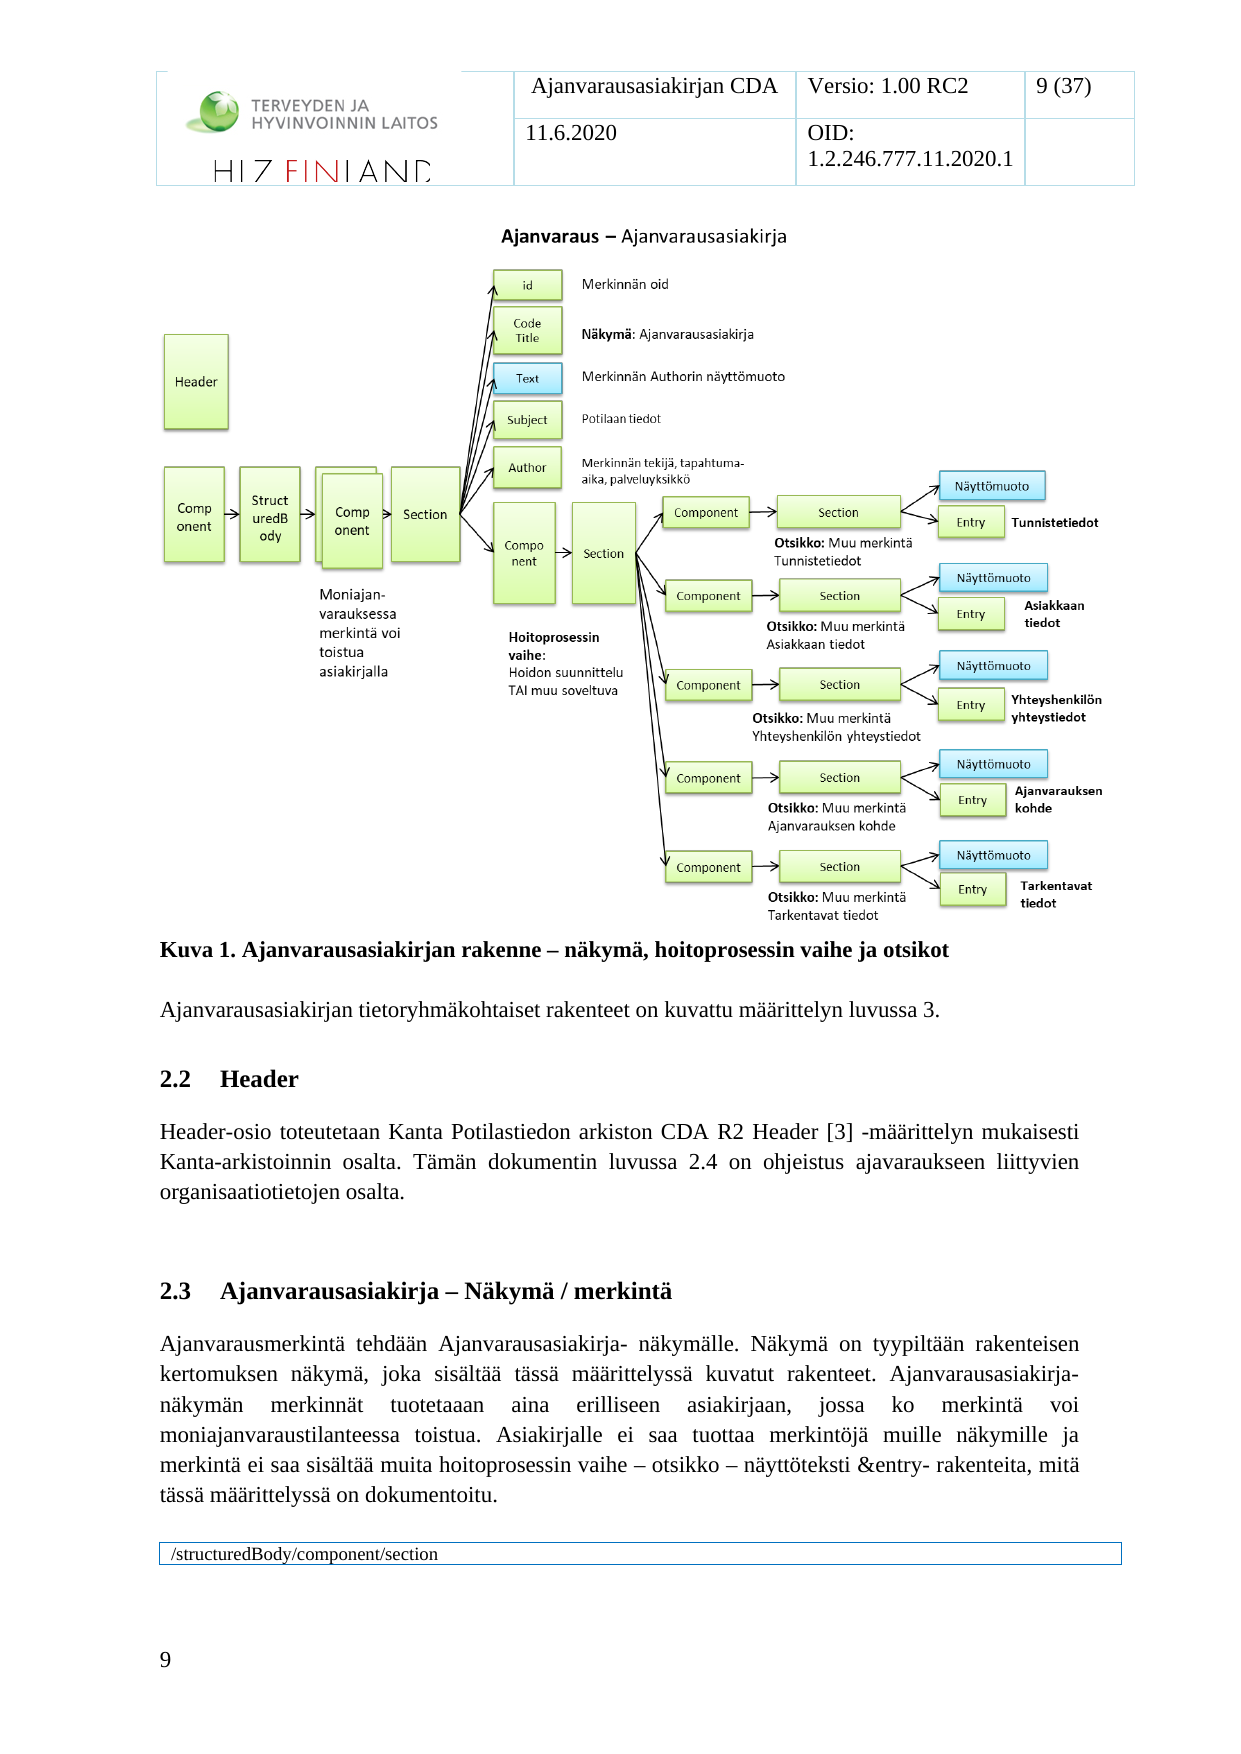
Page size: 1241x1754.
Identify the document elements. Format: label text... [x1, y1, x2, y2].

subtitle Ajanvarausasiakirja – Näkymä / merkintä [159, 1276, 1081, 1305]
picture [159, 216, 1123, 933]
text Kuva 1. Ajanvarausasiakirjan rakenne – näkymä, hoitoprosessin vaihe ja otsikot [159, 936, 1081, 962]
picture [214, 159, 430, 182]
table_header /structuredBody/component/section [160, 1543, 1121, 1564]
text Ajanvarausasiakirjan tietoryhmäkohtaiset rakenteet on kuvattu määrittelyn luvussa 3. [159, 996, 1081, 1023]
picture [167, 71, 462, 151]
subtitle Header [159, 1064, 1081, 1093]
text Header-osio toteutetaan Kanta Potilastiedon arkiston CDA R2 Header [3] -määrittelyn mukaisesti Kanta-arkistoinnin osalta. Tämän dokumentin luvussa 2.4 on ohjeistus ajavaraukseen liittyvien organisaatiotietojen osalta. [159, 1118, 1081, 1205]
text Ajanvarausmerkintä tehdään Ajanvarausasiakirja- näkymälle. Näkymä on tyypiltään rakenteisen kertomuksen näkymä, joka sisältää tässä määrittelyssä kuvatut rakenteet. Ajanvarausasiakirja- näkymän merkinnät tuotetaaan aina erilliseen asiakirjaan, jossa ko merkintä voi moniajanvaraustilanteessa toistua. Asiakirjalle ei saa tuottaa merkintöjä muille näkymille ja merkintä ei saa sisältää muita hoitoprosessin vaihe – otsikko – näyttöteksti &entry- rakenteita, mitä tässä määrittelyssä on dokumentoitu. [159, 1330, 1081, 1508]
